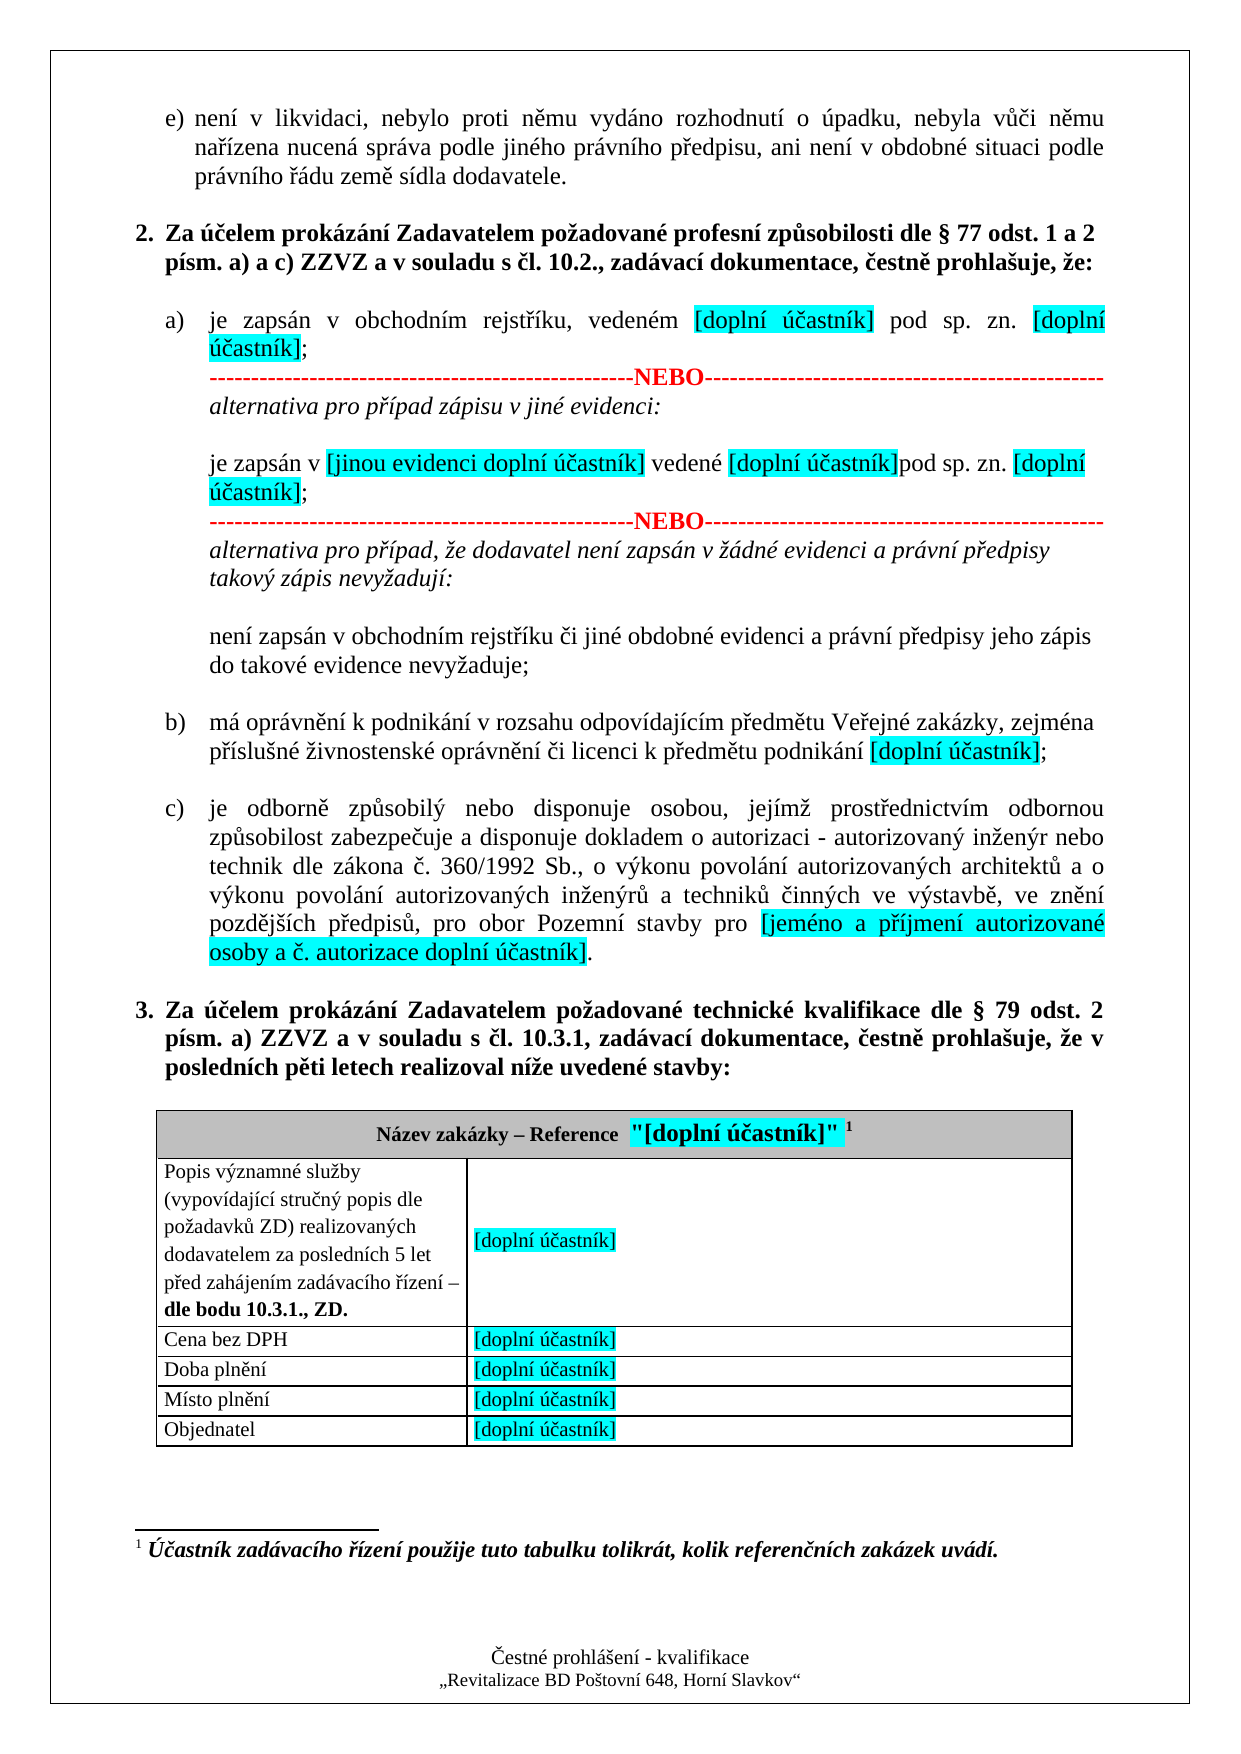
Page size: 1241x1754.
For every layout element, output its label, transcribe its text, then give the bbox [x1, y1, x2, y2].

text není zapsán v obchodním rejstříku či jiné obdobné evidenci a právní předpisy jeho zápis do takové evidence nevyžaduje; [209, 621, 1105, 678]
text 3. Za účelem prokázání Zadavatelem požadované technické kvalifikace dle § 79 odst. 2 písm. a) ZZVZ a v souladu s čl. 10.3.1, zadávací dokumentace, čestně prohlašuje, že v posledních pěti letech realizoval níže uvedené stavby: [135, 995, 1105, 1081]
table_cell [doplní účastník] [468, 1387, 1071, 1415]
table_cell Objednatel [157, 1416, 466, 1445]
text ---------------------------------------------------NEBO------------------------------------------------ [135, 362, 1105, 391]
table_cell [doplní účastník] [468, 1327, 1071, 1356]
text ---------------------------------------------------NEBO------------------------------------------------ [135, 506, 1105, 535]
table_cell Doba plnění [157, 1357, 466, 1385]
text alternativa pro případ, že dodavatel není zapsán v žádné evidenci a právní předpisy takový zápis nevyžadují: [209, 535, 1105, 592]
text a) je zapsán v obchodním rejstříku, vedeném [doplní účastník] pod sp. zn. [doplní účastník]; [165, 305, 1105, 362]
table_cell [doplní účastník] [468, 1159, 1071, 1326]
table_cell Cena bez DPH [157, 1327, 466, 1356]
table_header Název zakázky – Reference [157, 1111, 1071, 1158]
text b) má oprávnění k podnikání v rozsahu odpovídajícím předmětu Veřejné zakázky, zejména příslušné živnostenské oprávnění či licenci k předmětu podnikání [doplní účastník]; [165, 707, 1105, 765]
text 2. Za účelem prokázání Zadavatelem požadované profesní způsobilosti dle § 77 odst. 1 a 2 písm. a) a c) ZZVZ a v souladu s čl. 10.2., zadávací dokumentace, čestně prohlašuje, že: [135, 218, 1105, 276]
text alternativa pro případ zápisu v jiné evidenci: [209, 391, 1105, 420]
table_cell [doplní účastník] [468, 1357, 1071, 1385]
table_cell Popis významné služby (vypovídající stručný popis dle požadavků ZD) realizovaných dodavatelem za posledních 5 let před zahájením zadávacího řízení – dle bodu 10.3.1., ZD. [157, 1159, 466, 1326]
table_cell [doplní účastník] [468, 1417, 1071, 1445]
text e) není v likvidaci, nebylo proti němu vydáno rozhodnutí o úpadku, nebyla vůči němu nařízena nucená správa podle jiného právního předpisu, ani není v obdobné situaci podle právního řádu země sídla dodavatele. [165, 103, 1105, 190]
text c) je odborně způsobilý nebo disponuje osobou, jejímž prostřednictvím odbornou způsobilost zabezpečuje a disponuje dokladem o autorizaci - autorizovaný inženýr nebo technik dle zákona č. 360/1992 Sb., o výkonu povolání autorizovaných architektů a o výkonu povolání autorizovaných inženýrů a techniků činných ve výstavbě, ve znění pozdějších předpisů, pro obor Pozemní stavby pro [jeméno a příjmení autorizované osoby a č. autorizace doplní účastník]. [165, 793, 1105, 966]
table_cell Místo plnění [157, 1386, 466, 1415]
text je zapsán v [jinou evidenci doplní účastník] vedené [doplní účastník]pod sp. zn. [doplní účastník]; [209, 448, 1105, 506]
